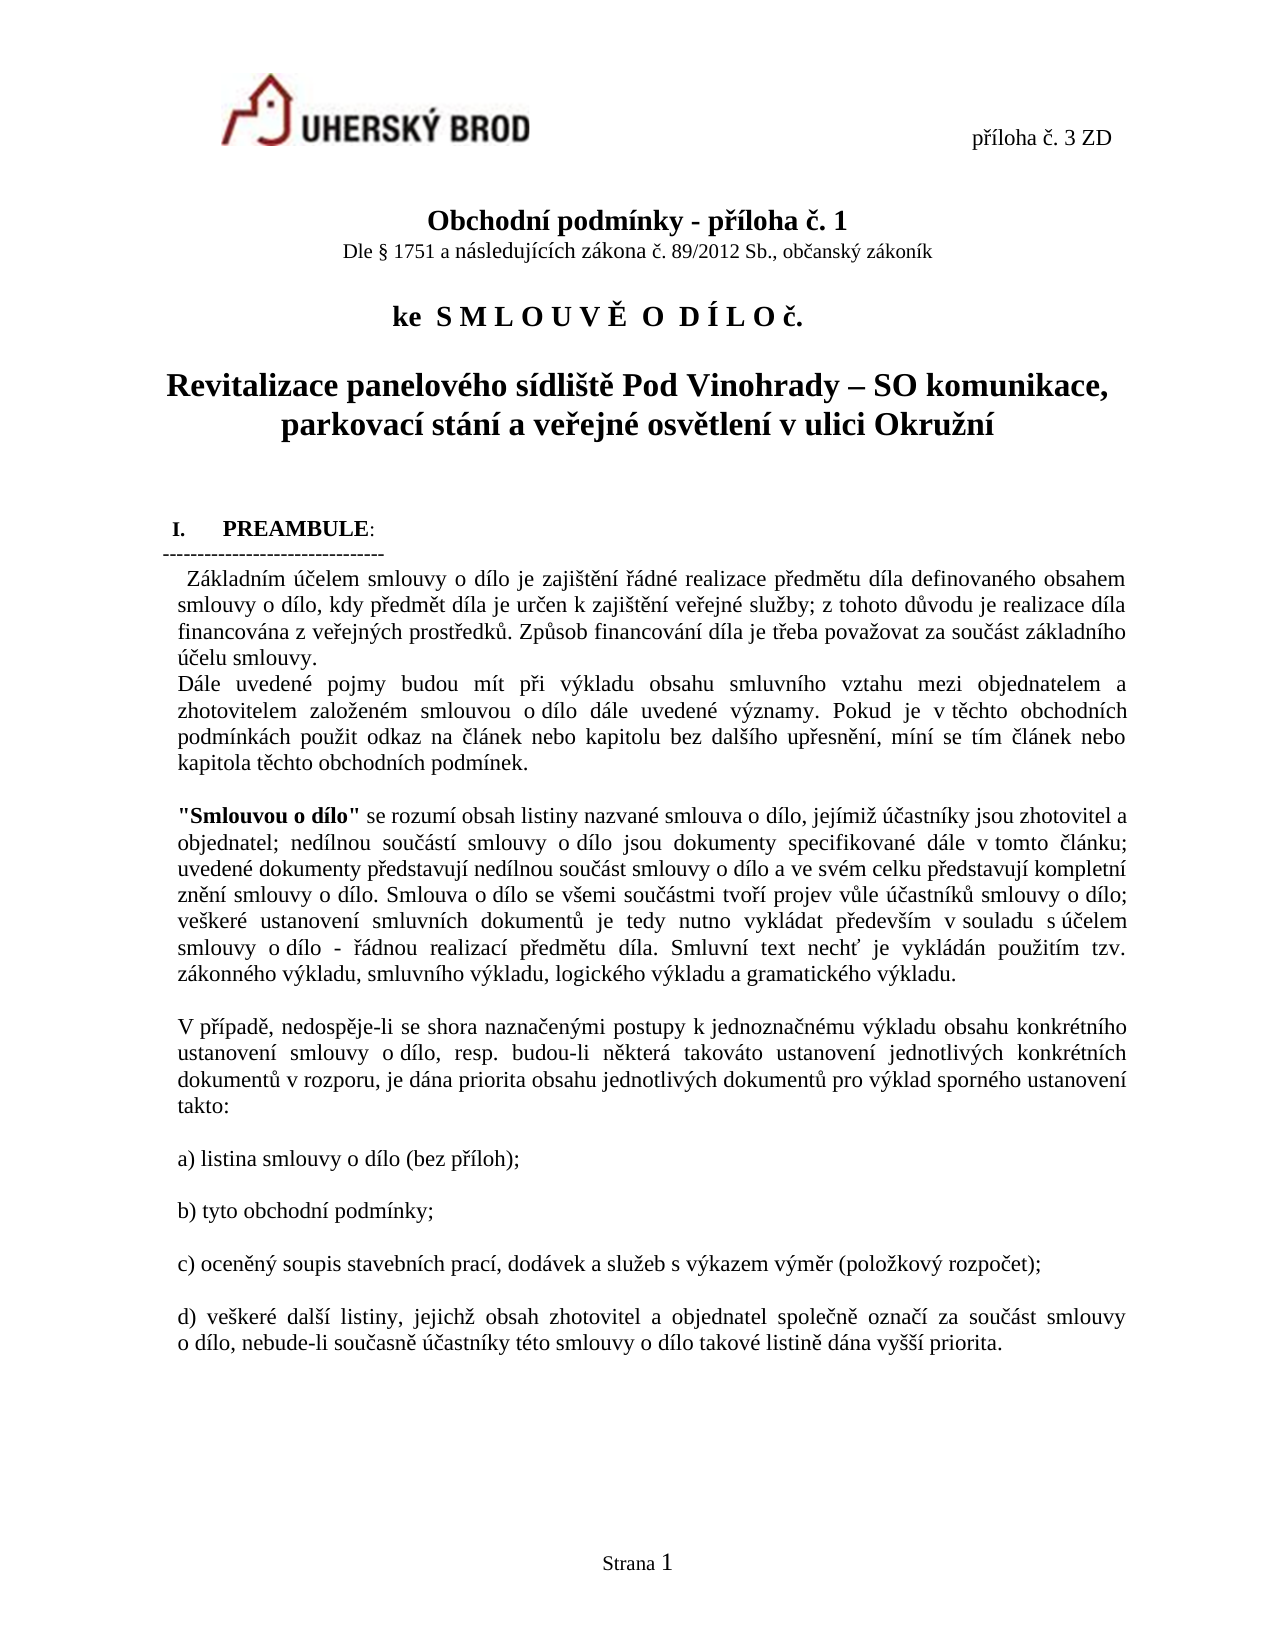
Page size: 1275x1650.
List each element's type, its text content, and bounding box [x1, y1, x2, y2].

list c) oceněný soupis stavebních prací, dodávek a služeb s výkazem výměr (položkový rozpočet); [177, 1250, 1127, 1277]
text ke S M L O U V Ě O D Í L O č. [148, 297, 1127, 332]
text Obchodní podmínky - příloha č. 1 [148, 203, 1127, 237]
list a) listina smlouvy o dílo (bez příloh); [177, 1145, 1127, 1171]
picture [221, 73, 530, 146]
text Dle § 1751 a následujících zákona č. 89/2012 Sb., občanský zákoník [148, 237, 1127, 263]
list PREAMBULE: [185, 514, 1127, 541]
text -------------------------------- [162, 541, 1127, 565]
list Dále uvedené pojmy budou mít při výkladu obsahu smluvního vztahu mezi objednatelem a zhotovitelem založeném smlouvou o dílo dále uvedené významy. Pokud je v těchto obchodních podmínkách použit odkaz na článek nebo kapitolu bez dalšího upřesnění, míní se tím článek nebo kapitola těchto obchodních podmínek. [177, 670, 1127, 776]
text Základním účelem smlouvy o dílo je zajištění řádné realizace předmětu díla definovaného obsahem smlouvy o dílo, kdy předmět díla je určen k zajištění veřejné služby; z tohoto důvodu je realizace díla financována z veřejných prostředků. Způsob financování díla je třeba považovat za součást základního účelu smlouvy. [162, 565, 1127, 670]
list d) veškeré další listiny, jejichž obsah zhotovitel a objednatel společně označí za součást smlouvy o dílo, nebude-li současně účastníky této smlouvy o dílo takové listině dána vyšší priorita. [177, 1303, 1127, 1356]
list V případě, nedospěje-li se shora naznačenými postupy k jednoznačnému výkladu obsahu konkrétního ustanovení smlouvy o dílo, resp. budou-li některá takováto ustanovení jednotlivých konkrétních dokumentů v rozporu, je dána priorita obsahu jednotlivých dokumentů pro výklad sporného ustanovení takto: [177, 1013, 1127, 1118]
text Revitalizace panelového sídliště Pod Vinohrady – SO komunikace, parkovací stání a veřejné osvětlení v ulici Okružní [148, 366, 1127, 442]
list b) tyto obchodní podmínky; [177, 1197, 1127, 1224]
list "Smlouvou o dílo" se rozumí obsah listiny nazvané smlouva o dílo, jejímiž účastníky jsou zhotovitel a objednatel; nedílnou součástí smlouvy o dílo jsou dokumenty specifikované dále v tomto článku; uvedené dokumenty představují nedílnou součást smlouvy o dílo a ve svém celku představují kompletní znění smlouvy o dílo. Smlouva o dílo se všemi součástmi tvoří projev vůle účastníků smlouvy o dílo; veškeré ustanovení smluvních dokumentů je tedy nutno vykládat především v souladu s účelem smlouvy o dílo - řádnou realizací předmětu díla. Smluvní text nechť je vykládán použitím tzv. zákonného výkladu, smluvního výkladu, logického výkladu a gramatického výkladu. [177, 802, 1127, 987]
